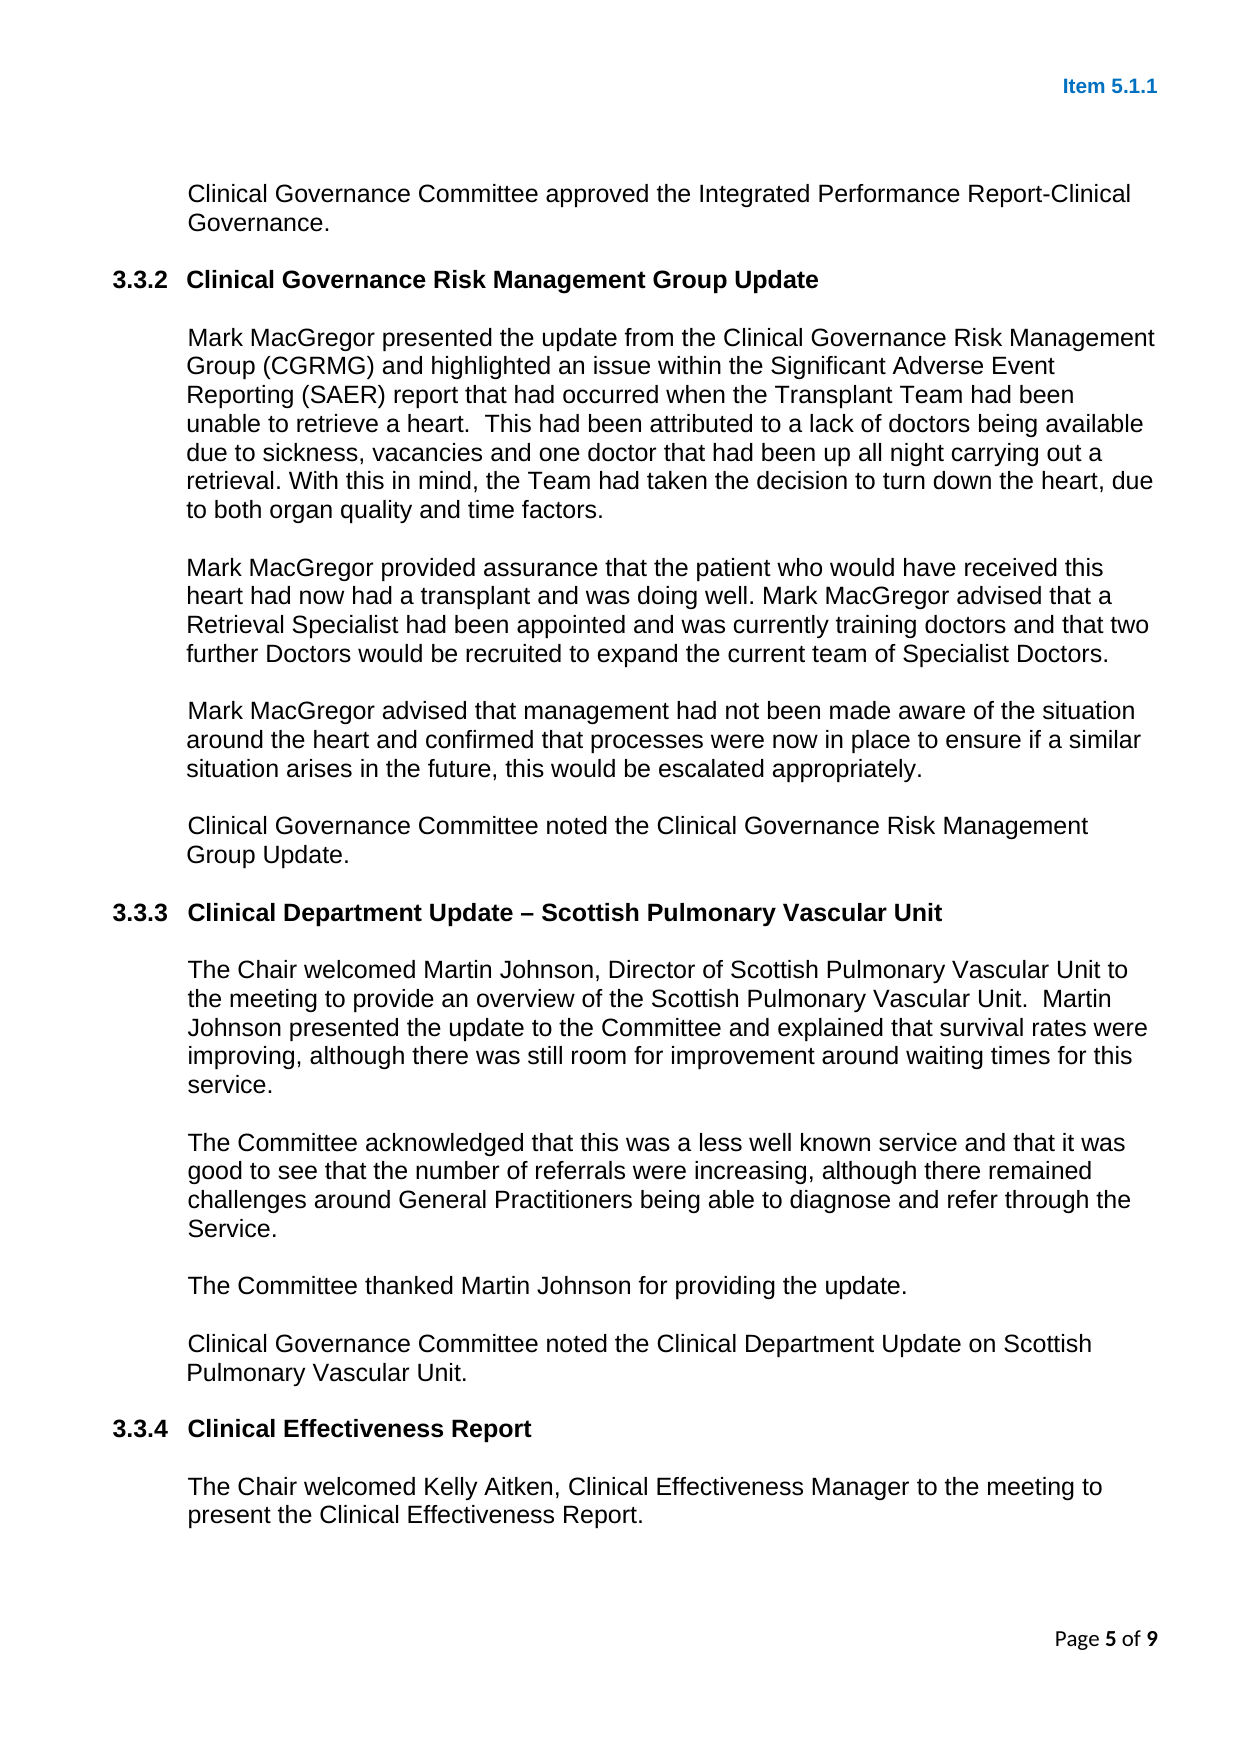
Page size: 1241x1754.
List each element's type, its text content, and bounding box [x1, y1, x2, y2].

list Mark MacGregor provided assurance that the patient who would have received this heart had now had a transplant and was doing well. Mark MacGregor advised that a Retrieval Specialist had been appointed and was currently training doctors and that two further Doctors would be recruited to expand the current team of Specialist Doctors. [186, 552, 1157, 667]
text 3.3.4 Clinical Effectiveness Report [112, 1414, 1157, 1443]
list Clinical Governance Committee noted the Clinical Governance Risk Management Group Update. [186, 811, 1157, 869]
text Clinical Governance Committee noted the Clinical Department Update on Scottish Pulmonary Vascular Unit. [186, 1329, 1157, 1386]
text The Chair welcomed Martin Johnson, Director of Scottish Pulmonary Vascular Unit to the meeting to provide an overview of the Scottish Pulmonary Vascular Unit. Martin Johnson presented the update to the Committee and explained that survival rates were improving, although there was still room for improvement around waiting times for this service. [187, 955, 1157, 1099]
text The Committee thanked Martin Johnson for providing the update. [112, 1271, 1157, 1300]
text Clinical Governance Committee approved the Integrated Performance Report-Clinical Governance. [187, 179, 1157, 236]
list Mark MacGregor presented the update from the Clinical Governance Risk Management Group (CGRMG) and highlighted an issue within the Significant Adverse Event Reporting (SAER) report that had occurred when the Transplant Team had been unable to retrieve a heart. This had been attributed to a lack of doctors being available due to sickness, vacancies and one doctor that had been up all night carrying out a retrieval. With this in mind, the Team had taken the decision to turn down the heart, due to both organ quality and time factors. [186, 294, 1157, 524]
list Mark MacGregor advised that management had not been made aware of the situation around the heart and confirmed that processes were now in place to ensure if a similar situation arises in the future, this would be escalated appropriately. [186, 696, 1157, 782]
list 3.3.2 Clinical Governance Risk Management Group Update [112, 265, 1157, 294]
text 3.3.3 Clinical Department Update – Scottish Pulmonary Vascular Unit [112, 897, 1157, 926]
text The Chair welcomed Kelly Aitken, Clinical Effectiveness Manager to the meeting to present the Clinical Effectiveness Report. [187, 1472, 1157, 1529]
text The Committee acknowledged that this was a less well known service and that it was good to see that the number of referrals were increasing, although there remained challenges around General Practitioners being able to diagnose and refer through the Service. [187, 1127, 1157, 1242]
